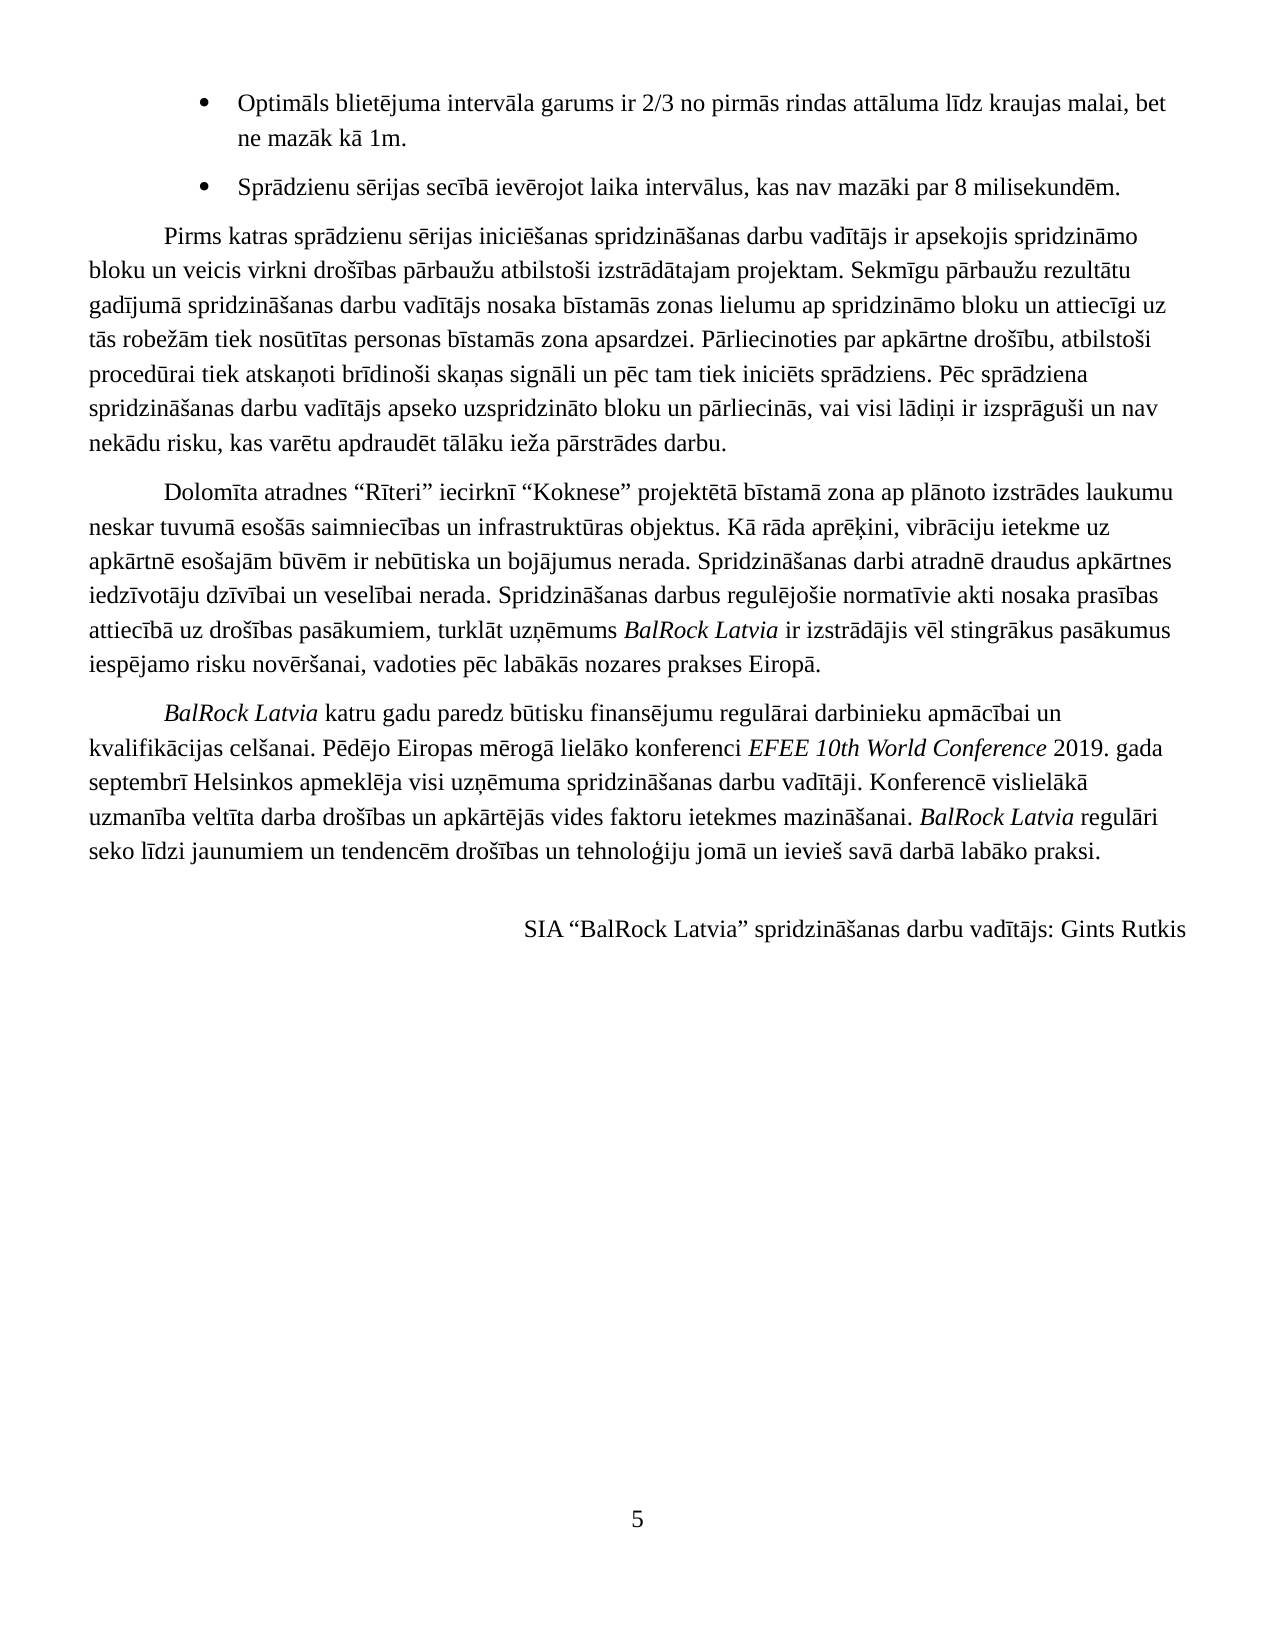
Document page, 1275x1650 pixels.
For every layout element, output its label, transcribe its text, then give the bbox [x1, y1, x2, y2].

text Pirms katras sprādzienu sērijas iniciēšanas spridzināšanas darbu vadītājs ir apsekojis spridzināmo bloku un veicis virkni drošības pārbaužu atbilstoši izstrādātajam projektam. Sekmīgu pārbaužu rezultātu gadījumā spridzināšanas darbu vadītājs nosaka bīstamās zonas lielumu ap spridzināmo bloku un attiecīgi uz tās robežām tiek nosūtītas personas bīstamās zona apsardzei. Pārliecinoties par apkārtne drošību, atbilstoši procedūrai tiek atskaņoti brīdinoši skaņas signāli un pēc tam tiek iniciēts sprādziens. Pēc sprādziena spridzināšanas darbu vadītājs apseko uzspridzināto bloku un pārliecinās, vai visi lādiņi ir izsprāguši un nav nekādu risku, kas varētu apdraudēt tālāku ieža pārstrādes darbu. [88, 221, 1186, 457]
list Optimāls blietējuma intervāla garums ir 2/3 no pirmās rindas attāluma līdz kraujas malai, bet ne mazāk kā 1m. [200, 88, 1186, 152]
text Dolomīta atradnes “Rīteri” iecirknī “Koknese” projektētā bīstamā zona ap plānoto izstrādes laukumu neskar tuvumā esošās saimniecības un infrastruktūras objektus. Kā rāda aprēķini, vibrāciju ietekme uz apkārtnē esošajām būvēm ir nebūtiska un bojājumus nerada. Spridzināšanas darbi atradnē draudus apkārtnes iedzīvotāju dzīvībai un veselībai nerada. Spridzināšanas darbus regulējošie normatīvie akti nosaka prasības attiecībā uz drošības pasākumiem, turklāt uzņēmums BalRock Latvia ir izstrādājis vēl stingrākus pasākumus iespējamo risku novēršanai, vadoties pēc labākās nozares prakses Eiropā. [88, 477, 1186, 678]
text SIA “BalRock Latvia” spridzināšanas darbu vadītājs: Gints Rutkis [88, 914, 1186, 943]
text BalRock Latvia katru gadu paredz būtisku finansējumu regulārai darbinieku apmācībai un kvalifikācijas celšanai. Pēdējo Eiropas mērogā lielāko konferenci EFEE 10th World Conference 2019. gada septembrī Helsinkos apmeklēja visi uzņēmuma spridzināšanas darbu vadītāji. Konferencē vislielākā uzmanība veltīta darba drošības un apkārtējās vides faktoru ietekmes mazināšanai. BalRock Latvia regulāri seko līdzi jaunumiem un tendencēm drošības un tehnoloģiju jomā un ievieš savā darbā labāko praksi. [88, 698, 1186, 865]
list Sprādzienu sērijas secībā ievērojot laika intervālus, kas nav mazāki par 8 milisekundēm. [200, 172, 1186, 201]
